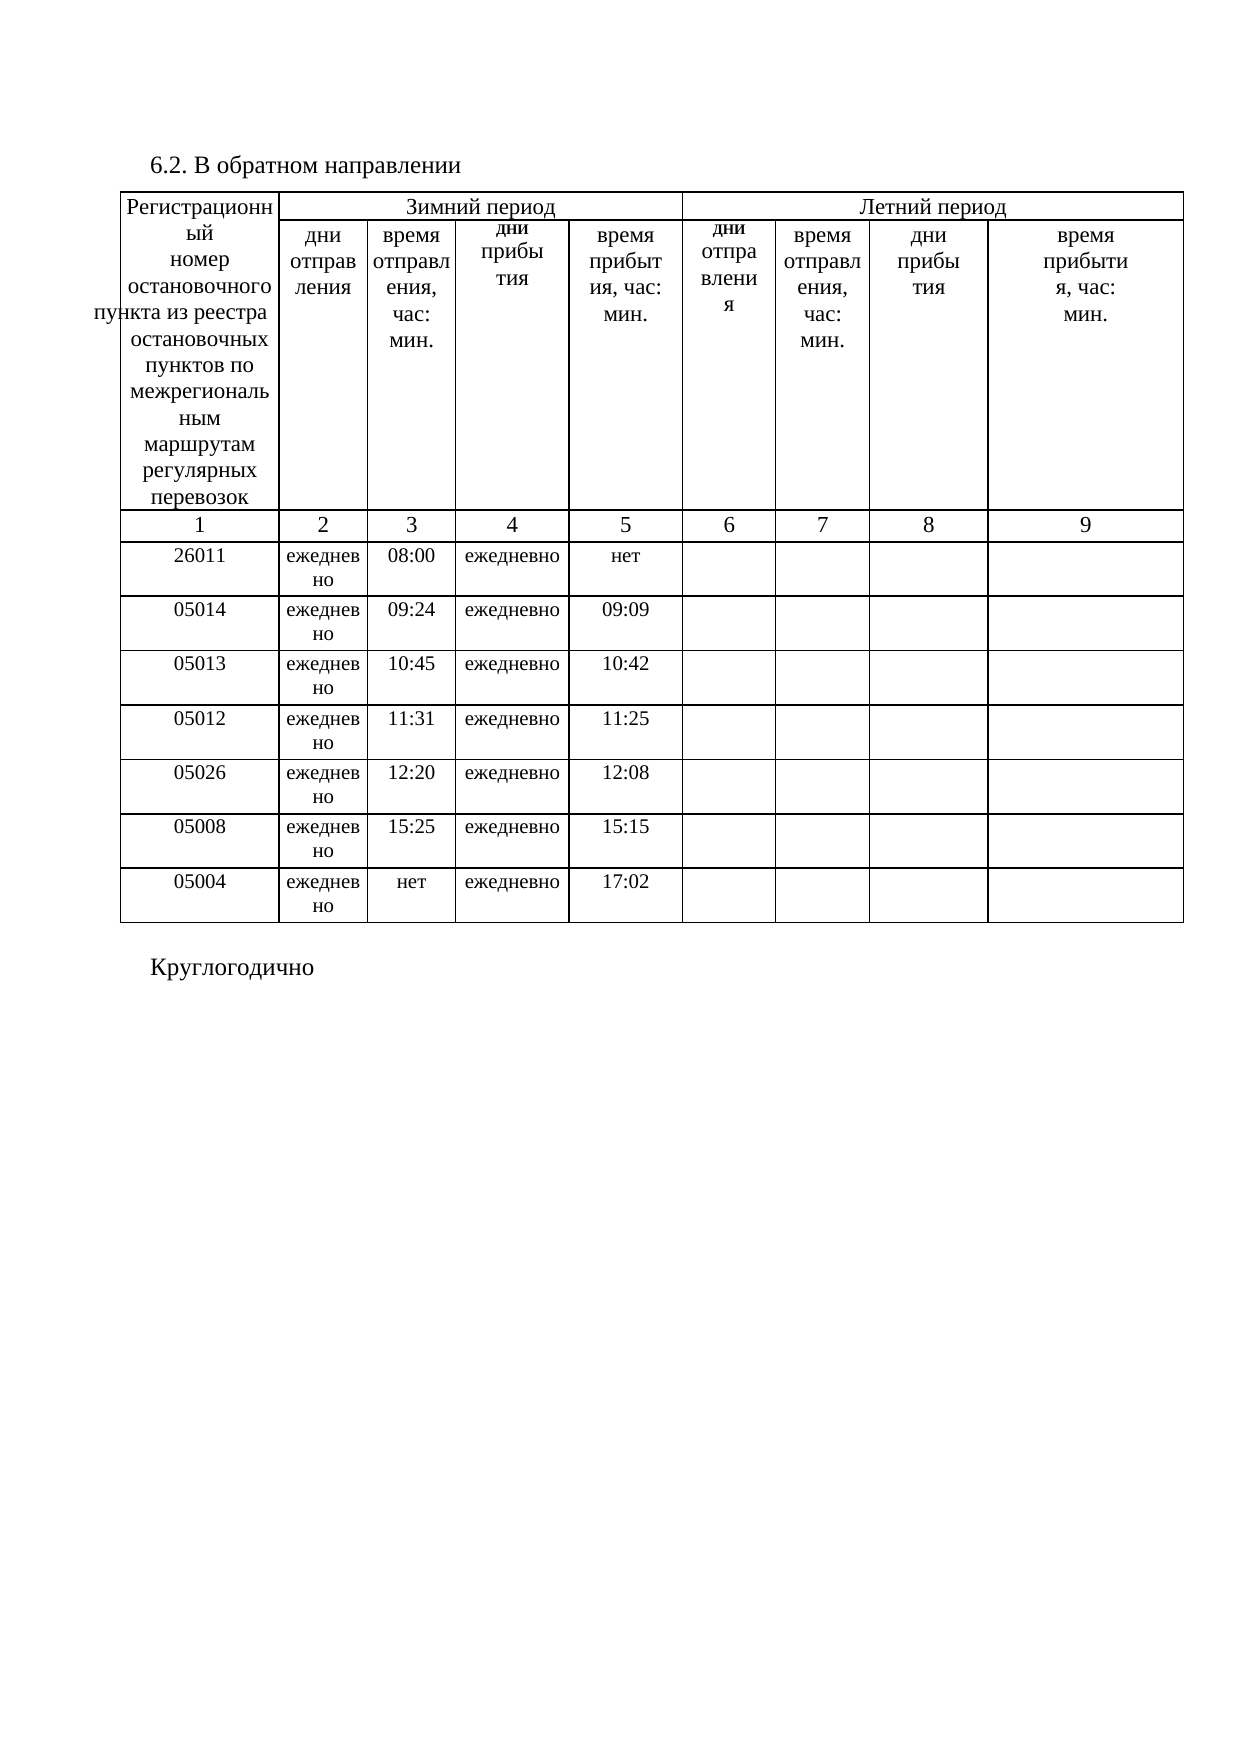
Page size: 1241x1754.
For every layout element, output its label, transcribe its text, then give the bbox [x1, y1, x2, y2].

text Круглогодично [150, 952, 1090, 981]
table_cell 26011 [121, 543, 278, 595]
table_cell [683, 760, 775, 813]
table_cell [776, 706, 869, 758]
table_cell 05004 [121, 869, 278, 922]
table_cell [870, 651, 987, 704]
table_cell [683, 597, 775, 650]
table_cell [870, 597, 987, 650]
table_cell 05012 [121, 706, 278, 758]
table_cell ежедневно [280, 597, 367, 650]
table_cell 12:20 [368, 760, 455, 813]
table_cell ДНИ отпра влени я [683, 221, 775, 509]
table_cell 5 [570, 511, 682, 541]
table_cell 09:09 [570, 597, 682, 650]
table_cell 05026 [121, 760, 278, 813]
table_cell ДНИ прибы тия [456, 221, 568, 509]
table_cell ежедневно [280, 869, 367, 922]
table_cell нет [368, 869, 455, 922]
table_cell 05013 [121, 651, 278, 704]
table_cell дни отправ ления [280, 221, 367, 509]
table_cell [776, 869, 869, 922]
table_cell [870, 706, 987, 758]
table_cell дни прибы тия [870, 221, 987, 509]
table_header Летний период [683, 193, 1183, 219]
table_cell ежедневно [456, 543, 568, 595]
table_cell [989, 869, 1183, 922]
table_cell 05008 [121, 815, 278, 867]
table_cell 09:24 [368, 597, 455, 650]
table_cell ежедневно [456, 651, 568, 704]
table_cell [989, 597, 1183, 650]
table_cell [989, 651, 1183, 704]
table_cell [870, 543, 987, 595]
table_cell ежедневно [280, 815, 367, 867]
table_cell ежедневно [280, 651, 367, 704]
table_cell [989, 543, 1183, 595]
table_cell 7 [776, 511, 869, 541]
table_cell [776, 760, 869, 813]
table_cell [870, 760, 987, 813]
table_cell ежедневно [280, 706, 367, 758]
table_cell [989, 815, 1183, 867]
table_cell [989, 706, 1183, 758]
table_cell время прибыти я, час: мин. [989, 221, 1183, 509]
table_cell 4 [456, 511, 568, 541]
table_cell [683, 706, 775, 758]
table_cell [989, 760, 1183, 813]
table_cell 08:00 [368, 543, 455, 595]
table_cell [683, 869, 775, 922]
table_header Зимний период [280, 193, 682, 219]
table_cell 9 [989, 511, 1183, 541]
table_cell [683, 651, 775, 704]
text 6.2. В обратном направлении [150, 150, 1090, 179]
table_cell 11:25 [570, 706, 682, 758]
table_cell [776, 543, 869, 595]
table_cell 6 [683, 511, 775, 541]
table_cell нет [570, 543, 682, 595]
table_cell ежедневно [456, 815, 568, 867]
table_cell 11:31 [368, 706, 455, 758]
table_cell 17:02 [570, 869, 682, 922]
table_cell 10:42 [570, 651, 682, 704]
table_cell 15:25 [368, 815, 455, 867]
table_cell [683, 815, 775, 867]
table_cell 05014 [121, 597, 278, 650]
table_cell время отправл ения, час: мин. [368, 221, 455, 509]
table_cell 15:15 [570, 815, 682, 867]
table_cell 2 [280, 511, 367, 541]
table_cell ежедневно [456, 597, 568, 650]
table_cell [683, 543, 775, 595]
table_cell [776, 815, 869, 867]
table_cell [776, 651, 869, 704]
table_cell 12:08 [570, 760, 682, 813]
table_cell ежедневно [456, 869, 568, 922]
table_cell 10:45 [368, 651, 455, 704]
table_cell ежедневно [456, 706, 568, 758]
table_cell 1 [121, 511, 278, 541]
table_cell ежедневно [456, 760, 568, 813]
table_cell [776, 597, 869, 650]
table_cell время отправл ения, час: мин. [776, 221, 869, 509]
table_cell [870, 815, 987, 867]
table_cell [870, 869, 987, 922]
table_cell 3 [368, 511, 455, 541]
table_header Регистрационный номер остановочного пункта из реестра остановочных пунктов по межрегиональным маршрутам регулярных перевозок [121, 193, 278, 509]
table_cell ежедневно [280, 760, 367, 813]
table_cell время прибыт ия, час: мин. [570, 221, 682, 509]
table_cell ежедневно [280, 543, 367, 595]
table_cell 8 [870, 511, 987, 541]
